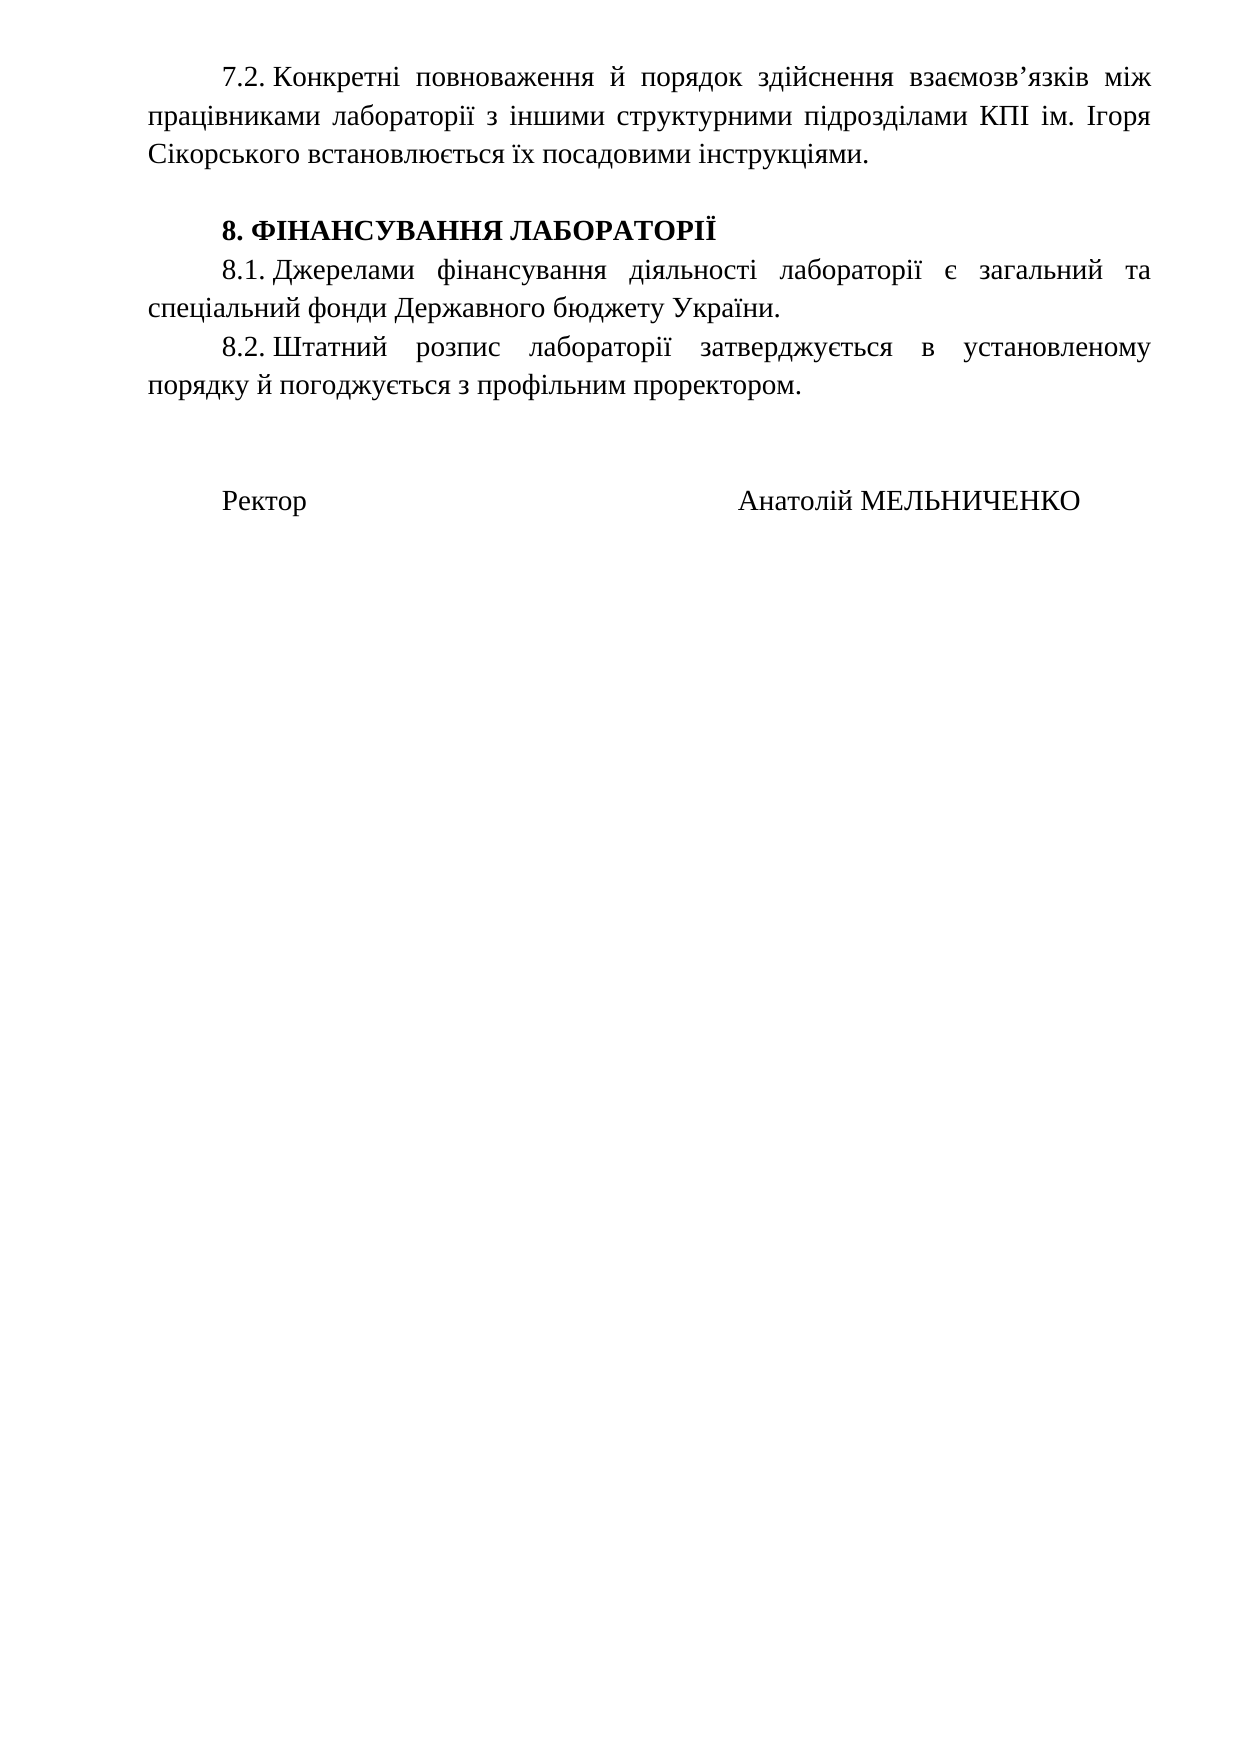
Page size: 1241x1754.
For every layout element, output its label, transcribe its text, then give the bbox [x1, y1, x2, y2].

text 8.1. Джерелами фінансування діяльності лабораторії є загальний та спеціальний фонди Державного бюджету України. [148, 252, 1152, 324]
text 7.2. Конкретні повноваження й порядок здійснення взаємозв’язків між працівниками лабораторії з іншими структурними підрозділами КПІ ім. Ігоря Сікорського встановлюється їх посадовими інструкціями. [148, 59, 1152, 170]
text 8. ФІНАНСУВАННЯ ЛАБОРАТОРІЇ [148, 213, 1152, 247]
text Ректор Анатолій МЕЛЬНИЧЕНКО [148, 483, 1152, 517]
text 8.2. Штатний розпис лабораторії затверджується в установленому порядку й погоджується з профільним проректором. [148, 329, 1152, 401]
